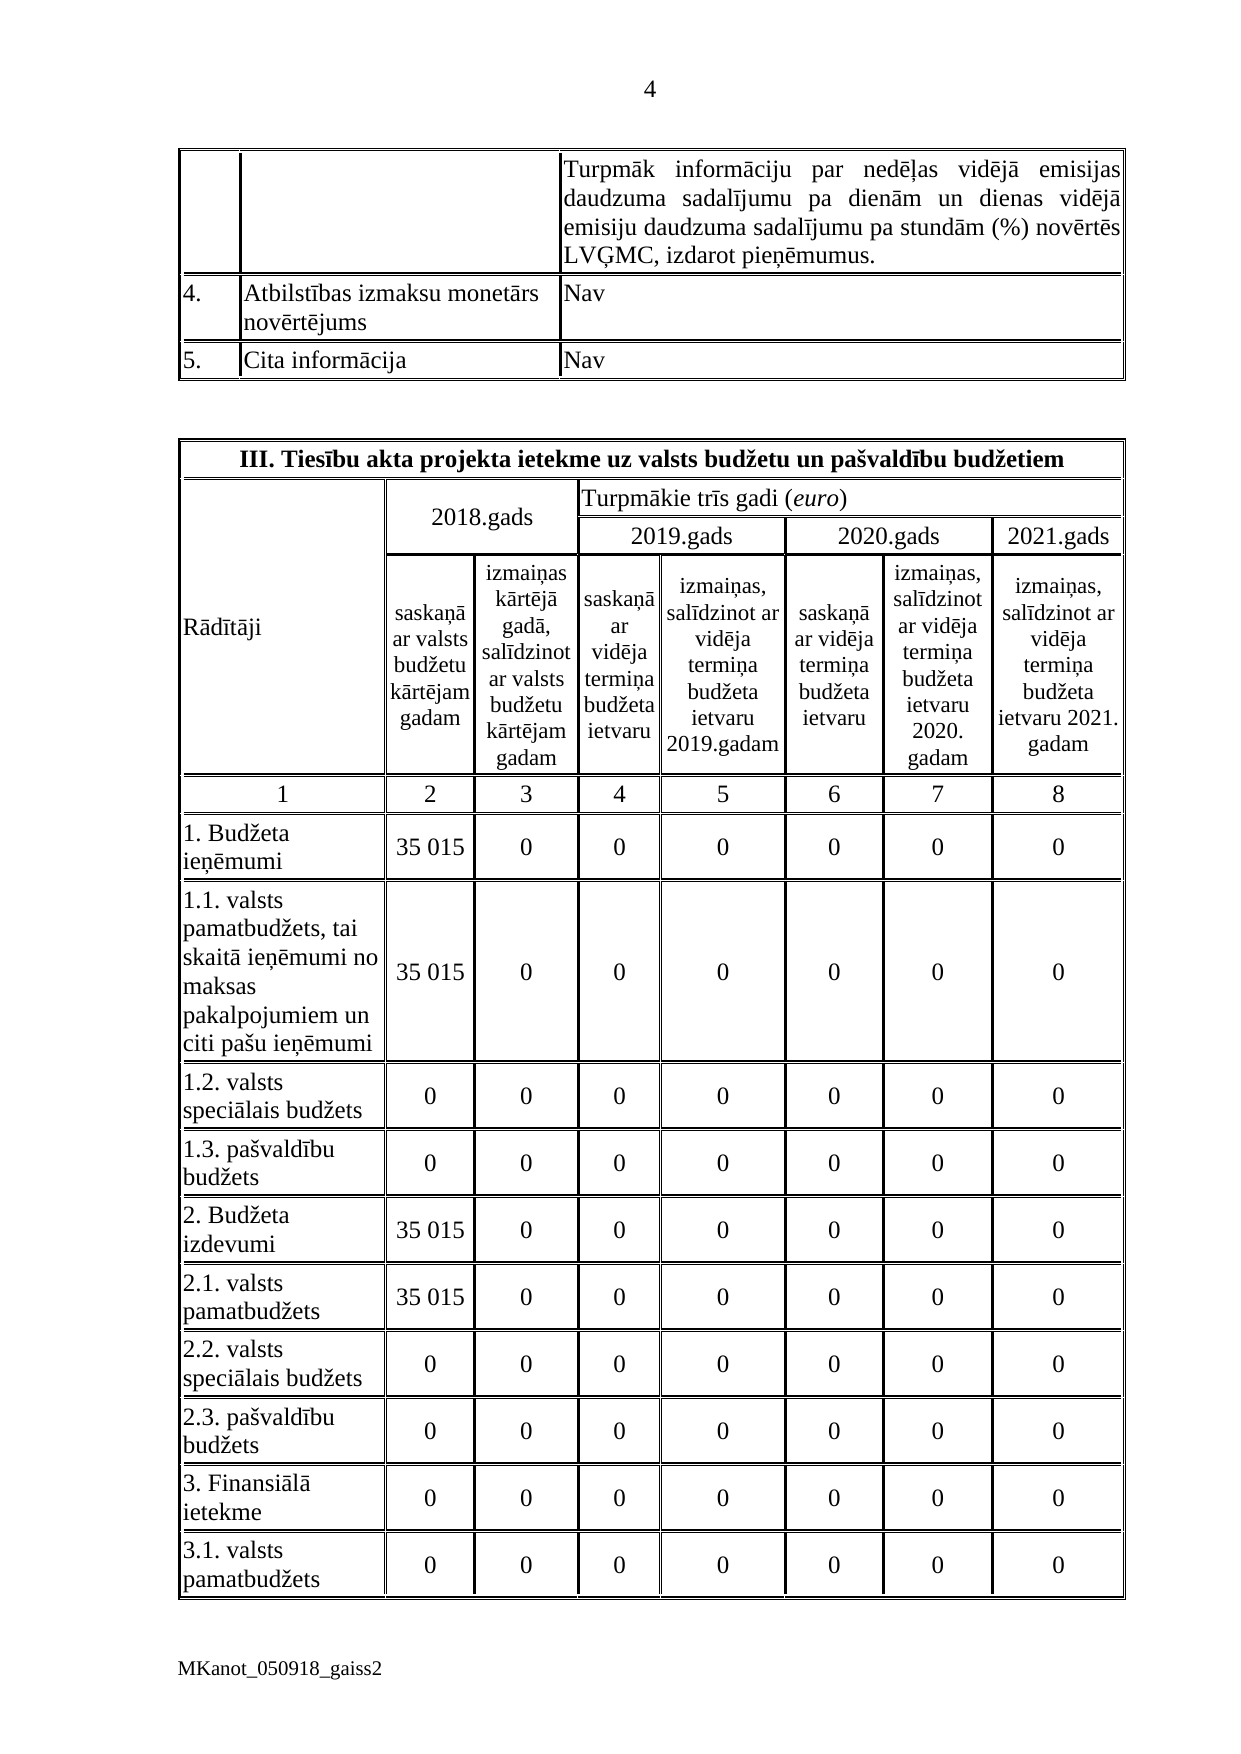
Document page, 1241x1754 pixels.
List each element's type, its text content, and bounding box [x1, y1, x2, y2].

table_cell 0 [476, 882, 577, 1060]
table_cell 0 [994, 1395, 1123, 1462]
table_cell 0 [885, 1332, 991, 1395]
table_cell 0 [387, 1131, 473, 1194]
table_cell 0 [476, 1265, 577, 1328]
table_cell 0 [387, 1064, 473, 1127]
table_cell 0 [885, 1399, 991, 1462]
table_cell Nav [562, 272, 1123, 339]
table_cell saskaņā ar valsts budžetu kārtējam gadam [387, 556, 473, 773]
table_cell 1.1. valsts pamatbudžets, tai skaitā ieņēmumi no maksas pakalpojumiem un citi pašu ieņēmumi [181, 878, 384, 1060]
table_cell 1.3. pašvaldību budžets [181, 1127, 384, 1194]
table_cell 2.3. pašvaldību budžets [181, 1395, 384, 1462]
table_cell 2020.gads [787, 518, 991, 553]
table_cell 3.1. valsts pamatbudžets [181, 1529, 386, 1596]
table_cell 0 [580, 815, 659, 878]
table_cell 0 [662, 1265, 784, 1328]
table_cell izmaiņas, salīdzinot ar vidēja termiņa budžeta ietvaru 2019.gadam [662, 556, 784, 773]
table_cell 0 [885, 1466, 991, 1529]
table_cell 35 015 [387, 815, 473, 878]
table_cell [240, 149, 560, 272]
table_cell 0 [787, 882, 882, 1060]
table_cell 3. Finansiālā ietekme [181, 1462, 384, 1529]
table_cell 0 [994, 1127, 1123, 1194]
table_cell 5. [181, 339, 240, 377]
table_cell 0 [885, 1265, 991, 1328]
table_cell 0 [580, 1198, 659, 1261]
table_cell 0 [580, 1064, 659, 1127]
table_cell 0 [992, 1529, 1123, 1596]
table_cell 0 [885, 1198, 991, 1261]
table_cell 7 [885, 777, 991, 811]
table_cell 0 [476, 1332, 577, 1395]
table_cell 3. [180, 149, 240, 272]
table_cell 0 [885, 1131, 991, 1194]
table_cell 0 [885, 882, 991, 1060]
table_cell 0 [580, 1265, 659, 1328]
table_cell 8 [994, 773, 1123, 811]
table_cell 35 015 [387, 1198, 473, 1261]
table_cell 2.2. valsts speciālais budžets [181, 1328, 384, 1395]
table_cell Cita informācija [240, 343, 560, 377]
table_cell 0 [474, 1533, 578, 1596]
table_cell 0 [994, 811, 1123, 878]
table_cell 0 [578, 1533, 661, 1596]
table_cell 2021.gads [994, 515, 1123, 553]
table_cell 1. Budžeta ieņēmumi [181, 811, 384, 878]
table_cell 2018.gads [387, 480, 577, 553]
table_cell 35 015 [387, 1265, 473, 1328]
table_cell 0 [787, 1399, 882, 1462]
table_cell 0 [580, 1332, 659, 1395]
table_cell saskaņā ar vidēja termiņa budžeta ietvaru [787, 556, 882, 773]
table_cell 6 [787, 777, 882, 811]
table_cell 0 [662, 1332, 784, 1395]
table_cell 0 [994, 1261, 1123, 1328]
table_cell 0 [885, 815, 991, 878]
table_cell 0 [787, 1064, 882, 1127]
table_cell 4 [580, 777, 659, 811]
table_cell 0 [994, 878, 1123, 1060]
table_cell 0 [476, 1131, 577, 1194]
table_cell 0 [476, 1198, 577, 1261]
table_cell 0 [662, 815, 784, 878]
table_cell izmaiņas, salīdzinot ar vidēja termiņa budžeta ietvaru 2020. gadam [885, 556, 991, 773]
table_cell 2019.gads [580, 518, 784, 553]
table_cell 0 [883, 1533, 992, 1596]
table_cell 0 [580, 1399, 659, 1462]
table_cell 1 [181, 773, 384, 811]
table_cell 0 [662, 1064, 784, 1127]
table_cell 0 [787, 1466, 882, 1529]
table_cell 0 [662, 882, 784, 1060]
table_cell 0 [994, 1328, 1123, 1395]
table_cell 5 [662, 777, 784, 811]
table_cell 35 015 [387, 882, 473, 1060]
table_cell 0 [387, 1466, 473, 1529]
table_cell 0 [994, 1194, 1123, 1261]
table_cell Nav [560, 339, 1123, 377]
table_cell 2 [387, 777, 473, 811]
table_cell 0 [580, 882, 659, 1060]
table_cell 0 [662, 1198, 784, 1261]
table_cell 0 [787, 1198, 882, 1261]
table_cell izmaiņas, salīdzinot ar vidēja termiņa budžeta ietvaru 2021. gadam [994, 553, 1124, 773]
table_cell 0 [785, 1533, 883, 1596]
table_cell Rādītāji [181, 476, 386, 773]
table_cell 0 [476, 1466, 577, 1529]
table_cell 2. Budžeta izdevumi [181, 1194, 384, 1261]
table_cell saskaņā ar vidēja termiņa budžeta ietvaru [580, 556, 659, 773]
table_cell 0 [661, 1533, 785, 1596]
table_cell 0 [580, 1131, 659, 1194]
table_cell 0 [662, 1131, 784, 1194]
table_cell 0 [476, 1064, 577, 1127]
table_cell 0 [386, 1533, 474, 1596]
table_header III. Tiesību akta projekta ietekme uz valsts budžetu un pašvaldību budžetiem [181, 442, 1123, 476]
table_cell 0 [662, 1399, 784, 1462]
table_cell 0 [787, 1265, 882, 1328]
table_cell 0 [787, 1332, 882, 1395]
table_cell 0 [387, 1332, 473, 1395]
table_cell 0 [994, 1462, 1123, 1529]
table_cell 0 [885, 1064, 991, 1127]
table_cell Turpmākie trīs gadi (euro) [578, 476, 1123, 514]
table_cell 3 [476, 777, 577, 811]
table_cell 0 [787, 815, 882, 878]
table_cell 0 [787, 1131, 882, 1194]
table_cell 0 [387, 1399, 473, 1462]
table_cell 0 [662, 1466, 784, 1529]
table_cell 0 [476, 1399, 577, 1462]
table_cell Atbilstības izmaksu monetārs novērtējums [242, 276, 559, 339]
table_cell 4. [181, 272, 239, 339]
table_cell 0 [476, 815, 577, 878]
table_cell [560, 151, 1123, 272]
table_cell 1.2. valsts speciālais budžets [181, 1060, 384, 1127]
table_cell 0 [994, 1060, 1123, 1127]
table_cell 2.1. valsts pamatbudžets [181, 1261, 384, 1328]
table_cell izmaiņas kārtējā gadā, salīdzinot ar valsts budžetu kārtējam gadam [476, 556, 577, 773]
table_cell 0 [580, 1466, 659, 1529]
